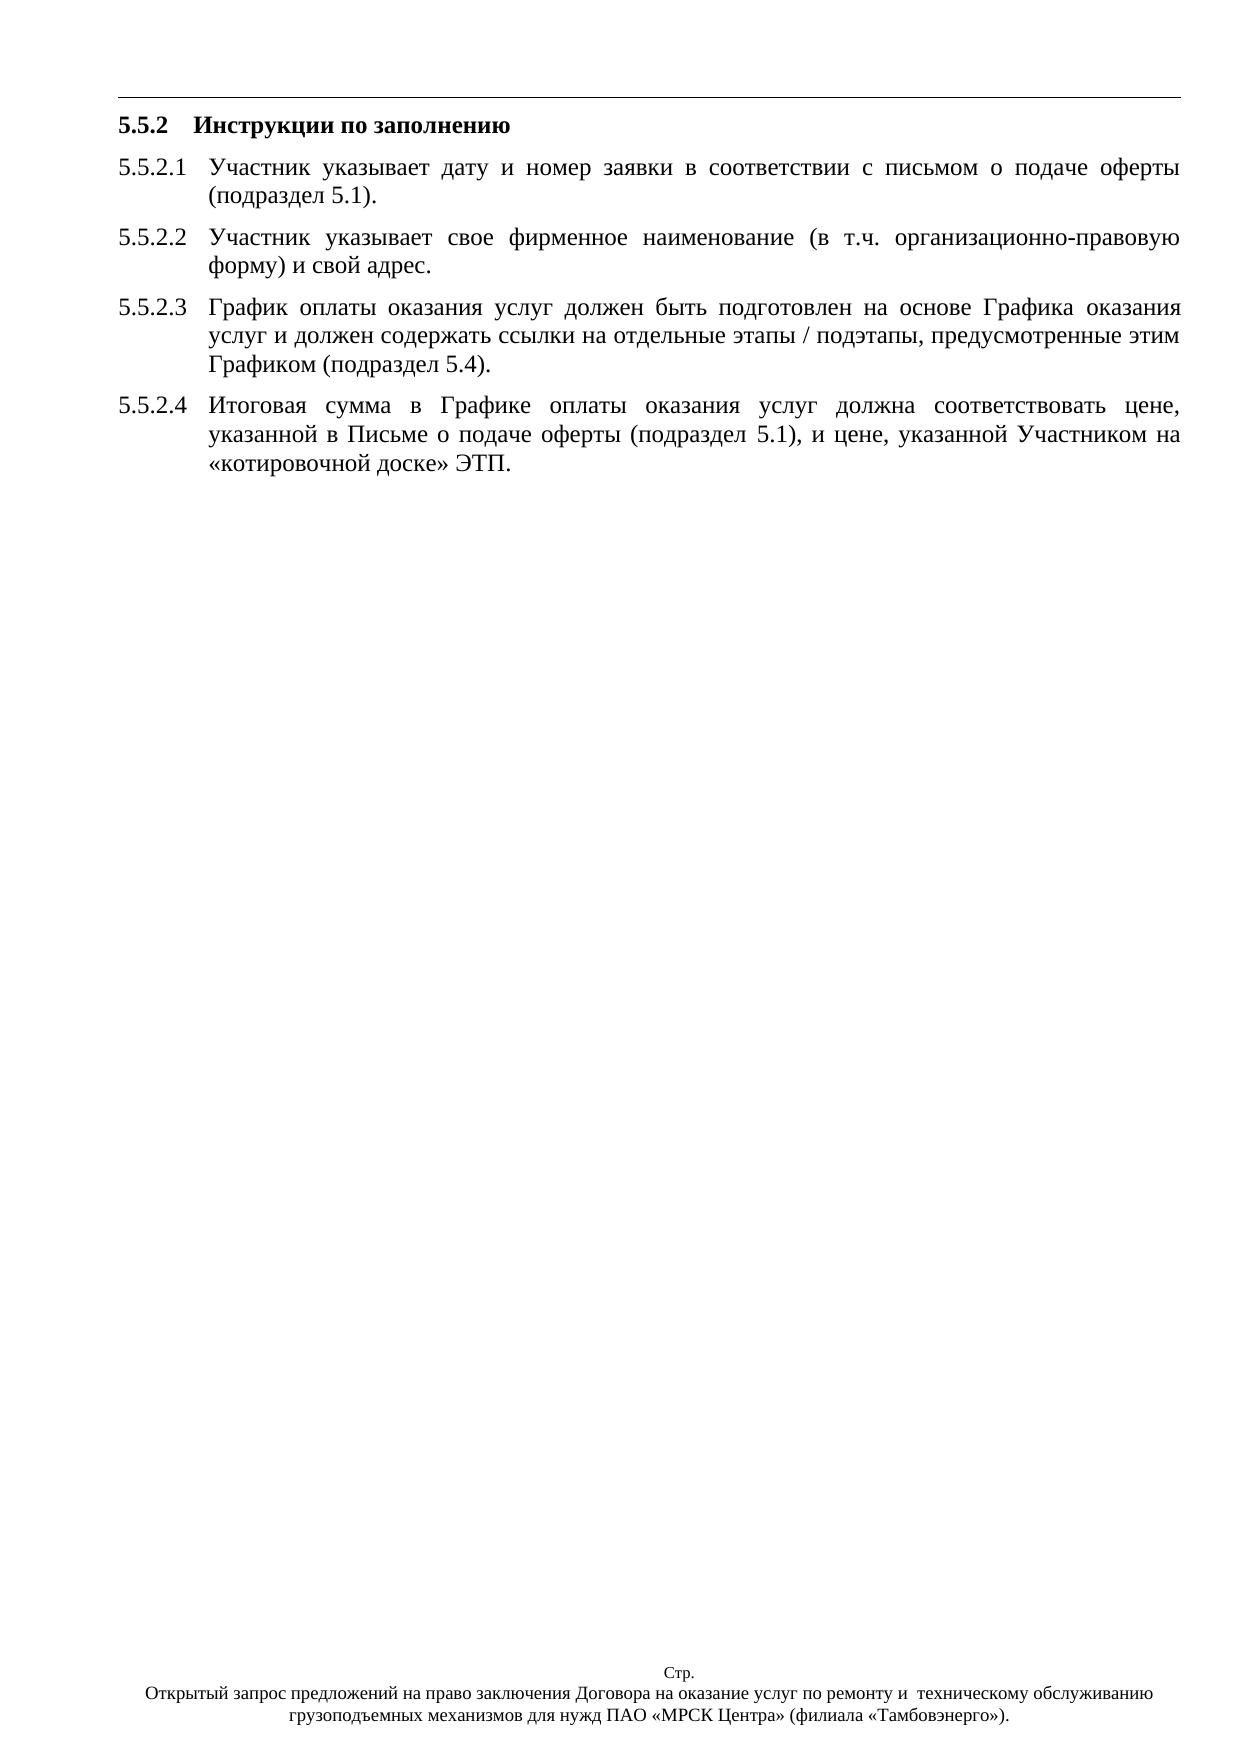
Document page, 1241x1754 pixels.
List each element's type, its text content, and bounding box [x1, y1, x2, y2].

list Участник указывает свое фирменное наименование (в т.ч. организационно-правовую форму) и свой адрес. [118, 222, 1181, 279]
list График оплаты оказания услуг должен быть подготовлен на основе Графика оказания услуг и должен содержать ссылки на отдельные этапы / подэтапы, предусмотренные этим Графиком (подраздел 5.4). [118, 292, 1181, 378]
list Итоговая сумма в Графике оплаты оказания услуг должна соответствовать цене, указанной в Письме о подаче оферты (подраздел 5.1), и цене, указанной Участником на «котировочной доске» ЭТП. [118, 391, 1181, 477]
list Участник указывает дату и номер заявки в соответствии с письмом о подаче оферты (подраздел 5.1). [118, 152, 1181, 209]
subtitle Инструкции по заполнению [118, 111, 1181, 139]
